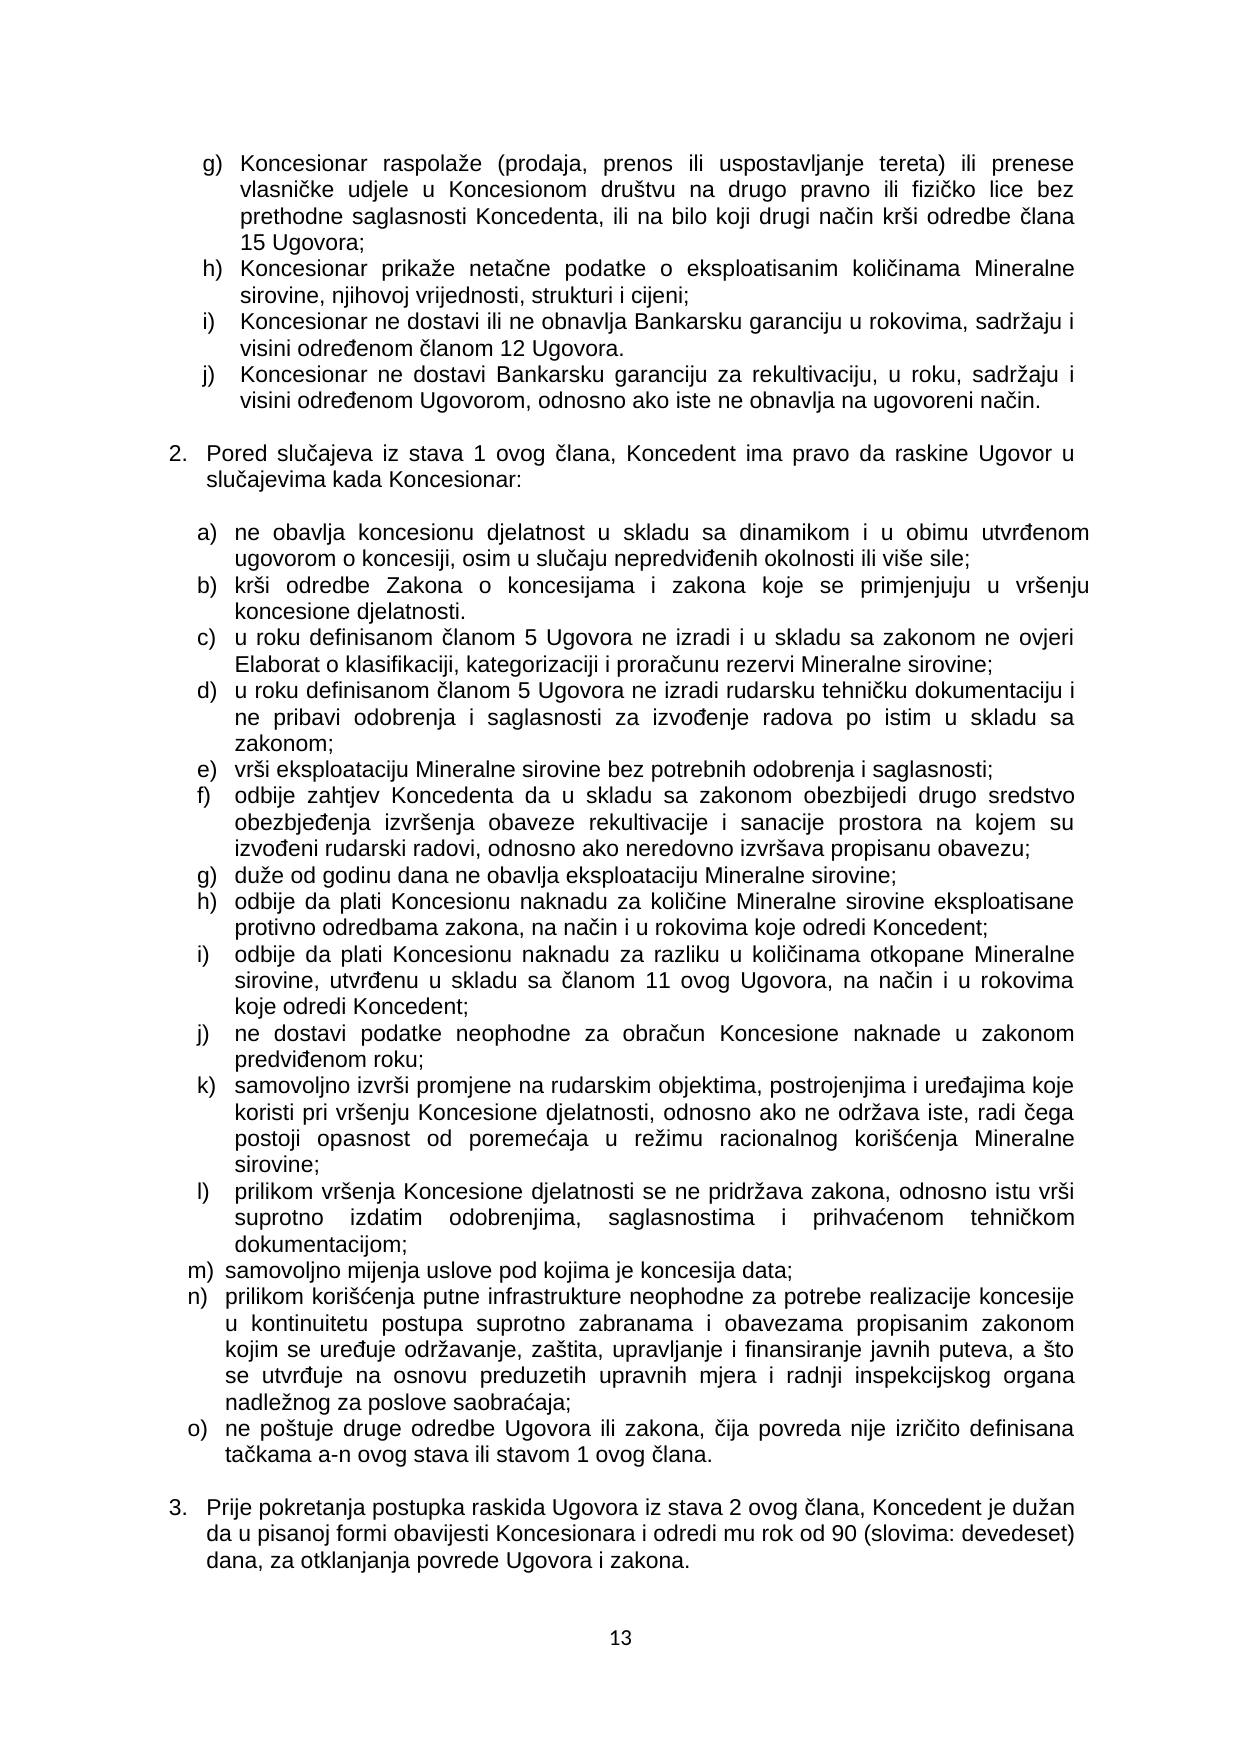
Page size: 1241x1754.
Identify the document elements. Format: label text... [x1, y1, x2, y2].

list samovoljno izvrši promjene na rudarskim objektima, postrojenjima i uređajima koje koristi pri vršenju Koncesione djelatnosti, odnosno ako ne održava iste, radi čega postoji opasnost od poremećaja u režimu racionalnog korišćenja Mineralne sirovine; [197, 1072, 1075, 1178]
list odbije zahtjev Koncedenta da u skladu sa zakonom obezbijedi drugo sredstvo obezbjeđenja izvršenja obaveze rekultivacije i sanacije prostora na kojem su izvođeni rudarski radovi, odnosno ako neredovno izvršava propisanu obavezu; [197, 782, 1075, 862]
list ne obavlja koncesionu djelatnost u skladu sa dinamikom i u obimu utvrđenom ugovorom o koncesiji, osim u slučaju nepredviđenih okolnosti ili više sile; [197, 519, 1090, 572]
list vrši eksploataciju Mineralne sirovine bez potrebnih odobrenja i saglasnosti; [197, 756, 1075, 782]
list u roku definisanom članom 5 Ugovora ne izradi i u skladu sa zakonom ne ovjeri Elaborat o klasifikaciji, kategorizaciji i proračunu rezervi Mineralne sirovine; [197, 624, 1075, 677]
list Koncesionar ne dostavi Bankarsku garanciju za rekultivaciju, u roku, sadržaju i visini određenom Ugovorom, odnosno ako iste ne obnavlja na ugovoreni način. [202, 361, 1075, 413]
list ne poštuje druge odredbe Ugovora ili zakona, čija povreda nije izričito definisana tačkama a-n ovog stava ili stavom 1 ovog člana. [187, 1415, 1075, 1468]
list Pored slučajeva iz stava 1 ovog člana, Koncedent ima pravo da raskine Ugovor u slučajevima kada Koncesionar: [169, 440, 1075, 493]
list Koncesionar raspolaže (prodaja, prenos ili uspostavljanje tereta) ili prenese vlasničke udjele u Koncesionom društvu na drugo pravno ili fizičko lice bez prethodne saglasnosti Koncedenta, ili na bilo koji drugi način krši odredbe člana 15 Ugovora; [202, 150, 1075, 255]
list u roku definisanom članom 5 Ugovora ne izradi rudarsku tehničku dokumentaciju i ne pribavi odobrenja i saglasnosti za izvođenje radova po istim u skladu sa zakonom; [197, 677, 1075, 756]
list odbije da plati Koncesionu naknadu za količine Mineralne sirovine eksploatisane protivno odredbama zakona, na način i u rokovima koje odredi Koncedent; [197, 888, 1075, 941]
list Prije pokretanja postupka raskida Ugovora iz stava 2 ovog člana, Koncedent je dužan da u pisanoj formi obavijesti Koncesionara i odredi mu rok od 90 (slovima: devedeset) dana, za otklanjanja povrede Ugovora i zakona. [169, 1494, 1075, 1573]
list prilikom vršenja Koncesione djelatnosti se ne pridržava zakona, odnosno istu vrši suprotno izdatim odobrenjima, saglasnostima i prihvaćenom tehničkom dokumentacijom; [197, 1178, 1075, 1257]
list krši odredbe Zakona o koncesijama i zakona koje se primjenjuju u vršenju koncesione djelatnosti. [197, 572, 1090, 624]
list duže od godinu dana ne obavlja eksploataciju Mineralne sirovine; [197, 862, 1075, 888]
list Koncesionar prikaže netačne podatke o eksploatisanim količinama Mineralne sirovine, njihovoj vrijednosti, strukturi i cijeni; [202, 255, 1075, 308]
list samovoljno mijenja uslove pod kojima je koncesija data; [187, 1257, 1075, 1283]
list ne dostavi podatke neophodne za obračun Koncesione naknade u zakonom predviđenom roku; [197, 1020, 1075, 1072]
list prilikom korišćenja putne infrastrukture neophodne za potrebe realizacije koncesije u kontinuitetu postupa suprotno zabranama i obavezama propisanim zakonom kojim se uređuje održavanje, zaštita, upravljanje i finansiranje javnih puteva, a što se utvrđuje na osnovu preduzetih upravnih mjera i radnji inspekcijskog organa nadležnog za poslove saobraćaja; [187, 1283, 1075, 1415]
list Koncesionar ne dostavi ili ne obnavlja Bankarsku garanciju u rokovima, sadržaju i visini određenom članom 12 Ugovora. [202, 308, 1075, 361]
list odbije da plati Koncesionu naknadu za razliku u količinama otkopane Mineralne sirovine, utvrđenu u skladu sa članom 11 ovog Ugovora, na način i u rokovima koje odredi Koncedent; [197, 941, 1075, 1020]
